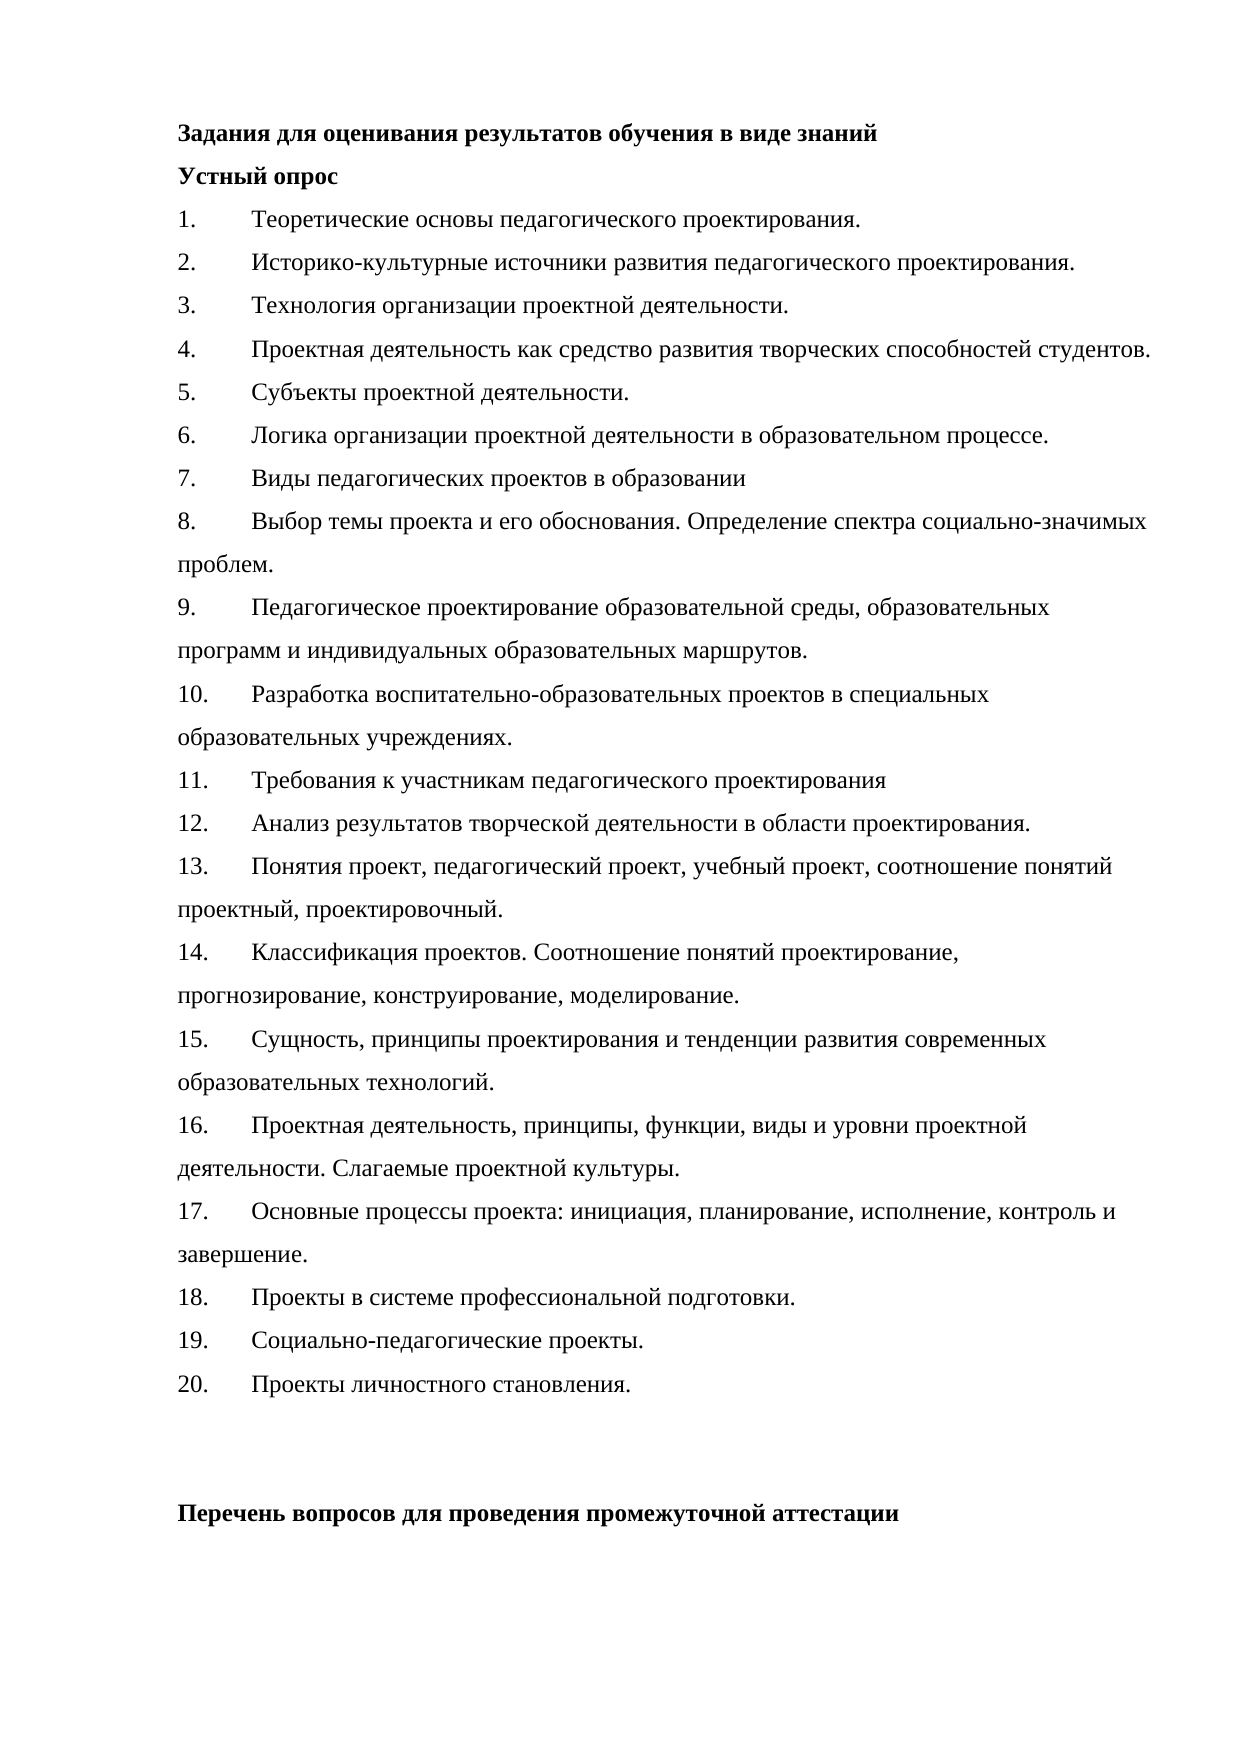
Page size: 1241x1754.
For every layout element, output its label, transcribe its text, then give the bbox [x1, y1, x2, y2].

text Перечень вопросов для проведения промежуточной аттестации [177, 1498, 1152, 1527]
text 12. Анализ результатов творческой деятельности в области проектирования. [177, 808, 1152, 837]
text 9. Педагогическое проектирование образовательной среды, образовательных программ и индивидуальных образовательных маршрутов. [177, 592, 1152, 664]
text 4. Проектная деятельность как средство развития творческих способностей студентов. [177, 334, 1152, 362]
text 1. Теоретические основы педагогического проектирования. [177, 204, 1152, 233]
text 8. Выбор темы проекта и его обоснования. Определение спектра социально-значимых проблем. [177, 506, 1152, 578]
text 16. Проектная деятельность, принципы, функции, виды и уровни проектной деятельности. Слагаемые проектной культуры. [177, 1110, 1152, 1182]
text 19. Социально-педагогические проекты. [177, 1326, 1152, 1354]
text Задания для оценивания результатов обучения в виде знаний [177, 118, 1152, 147]
text 11. Требования к участникам педагогического проектирования [177, 765, 1152, 794]
text 14. Классификация проектов. Соотношение понятий проектирование, прогнозирование, конструирование, моделирование. [177, 937, 1152, 1009]
text 20. Проекты личностного становления. [177, 1369, 1152, 1397]
text 10. Разработка воспитательно-образовательных проектов в специальных образовательных учреждениях. [177, 679, 1152, 751]
text 3. Технология организации проектной деятельности. [177, 291, 1152, 319]
text 2. Историко-культурные источники развития педагогического проектирования. [177, 247, 1152, 276]
text 17. Основные процессы проекта: инициация, планирование, исполнение, контроль и завершение. [177, 1196, 1152, 1268]
text 7. Виды педагогических проектов в образовании [177, 463, 1152, 492]
text 6. Логика организации проектной деятельности в образовательном процессе. [177, 420, 1152, 449]
text 13. Понятия проект, педагогический проект, учебный проект, соотношение понятий проектный, проектировочный. [177, 851, 1152, 923]
text 5. Субъекты проектной деятельности. [177, 377, 1152, 406]
text 15. Сущность, принципы проектирования и тенденции развития современных образовательных технологий. [177, 1024, 1152, 1096]
text Устный опрос [177, 161, 1152, 190]
text 18. Проекты в системе профессиональной подготовки. [177, 1282, 1152, 1311]
